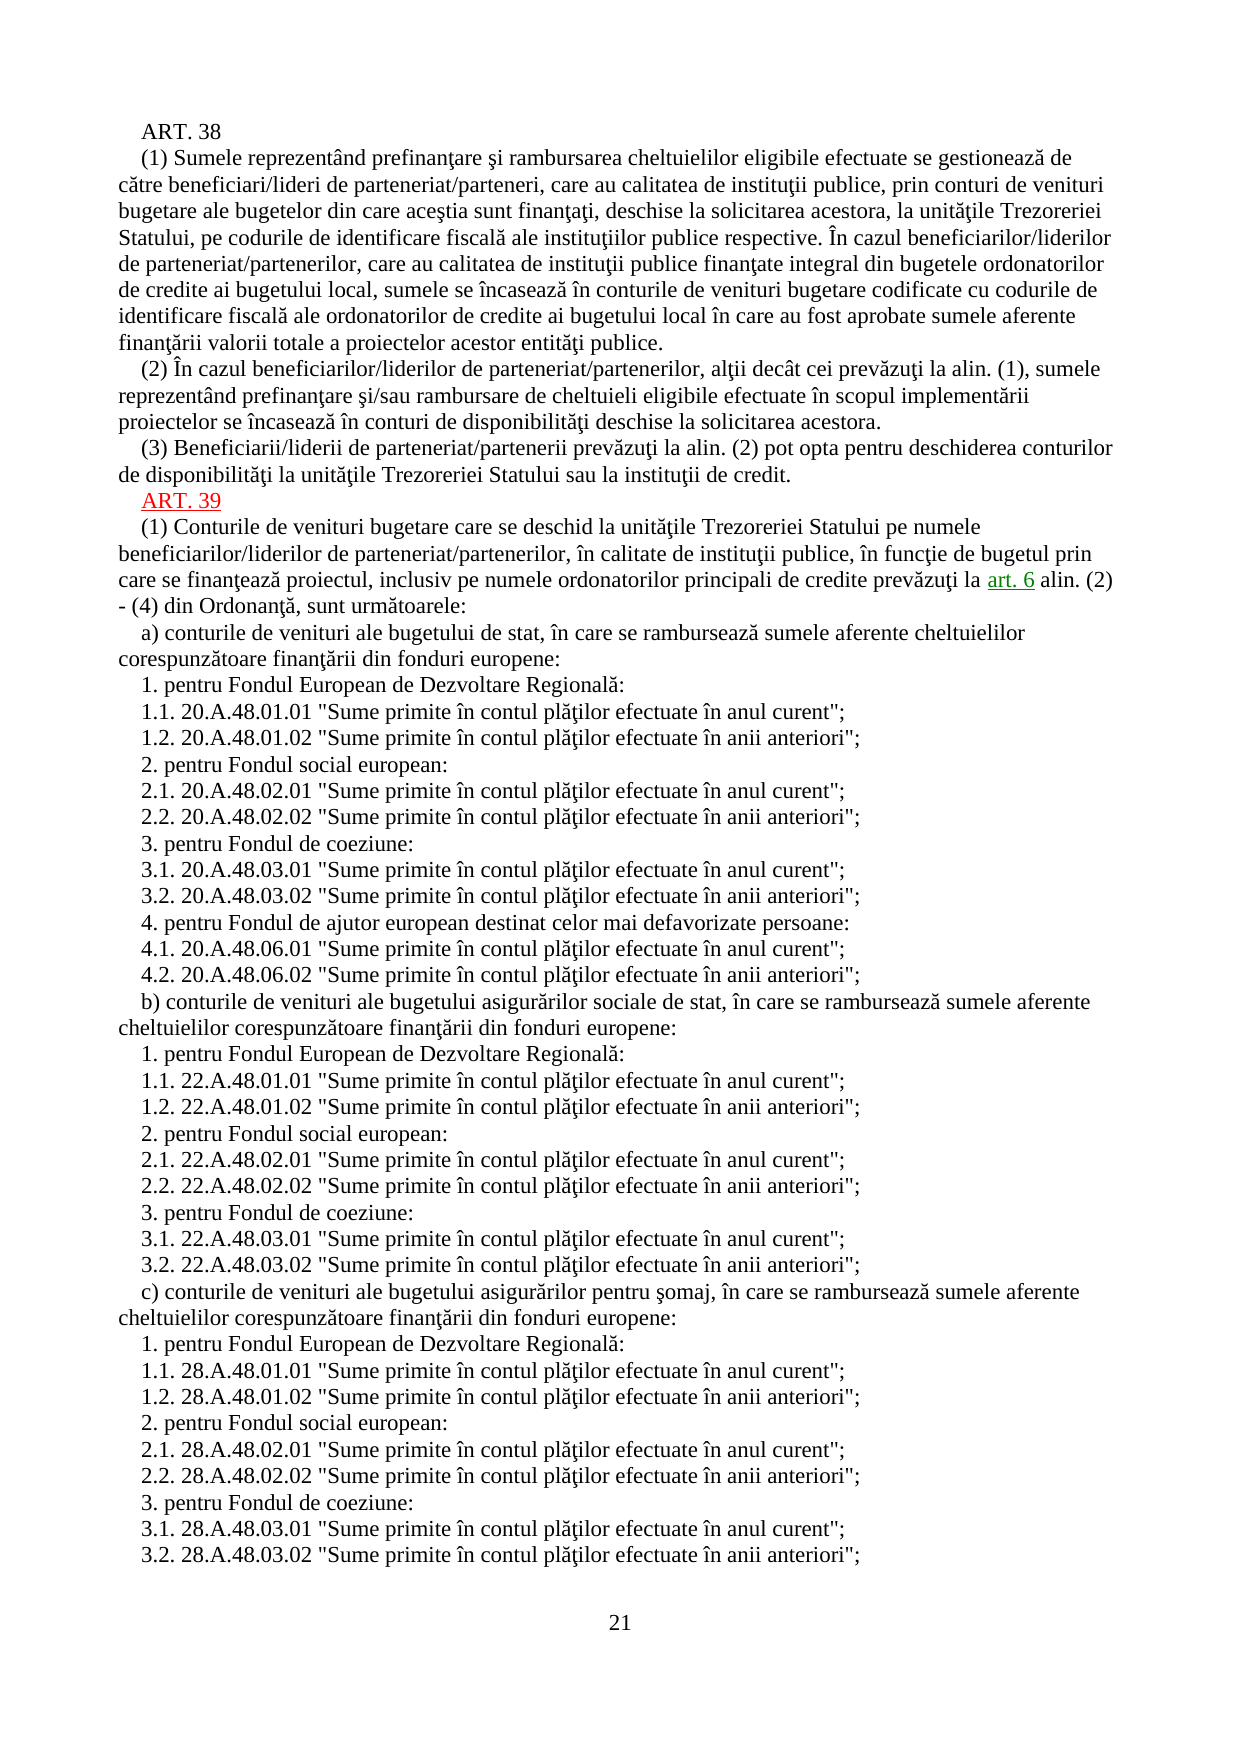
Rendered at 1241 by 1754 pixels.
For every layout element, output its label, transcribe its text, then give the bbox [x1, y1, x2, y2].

text 3. pentru Fondul de coeziune: [118, 1199, 1122, 1225]
text 4.2. 20.A.48.06.02 "Sume primite în contul plăţilor efectuate în anii anteriori"; [118, 961, 1122, 988]
text b) conturile de venituri ale bugetului asigurărilor sociale de stat, în care se rambursează sumele aferente cheltuielilor corespunzătoare finanţării din fonduri europene: [118, 988, 1122, 1041]
text 2. pentru Fondul social european: [118, 1409, 1122, 1436]
text 1. pentru Fondul European de Dezvoltare Regională: [118, 1041, 1122, 1067]
text 3. pentru Fondul de coeziune: [118, 1488, 1122, 1515]
text (1) Sumele reprezentând prefinanţare şi rambursarea cheltuielilor eligibile efectuate se gestionează de către beneficiari/lideri de parteneriat/parteneri, care au calitatea de instituţii publice, prin conturi de venituri bugetare ale bugetelor din care aceştia sunt finanţaţi, deschise la solicitarea acestora, la unităţile Trezoreriei Statului, pe codurile de identificare fiscală ale instituţiilor publice respective. În cazul beneficiarilor/liderilor de parteneriat/partenerilor, care au calitatea de instituţii publice finanţate integral din bugetele ordonatorilor de credite ai bugetului local, sumele se încasează în conturile de venituri bugetare codificate cu codurile de identificare fiscală ale ordonatorilor de credite ai bugetului local în care au fost aprobate sumele aferente finanţării valorii totale a proiectelor acestor entităţi publice. [118, 144, 1122, 355]
text 2.2. 28.A.48.02.02 "Sume primite în contul plăţilor efectuate în anii anteriori"; [118, 1462, 1122, 1488]
text 1. pentru Fondul European de Dezvoltare Regională: [118, 1330, 1122, 1357]
text 2.1. 22.A.48.02.01 "Sume primite în contul plăţilor efectuate în anul curent"; [118, 1146, 1122, 1172]
text a) conturile de venituri ale bugetului de stat, în care se rambursează sumele aferente cheltuielilor corespunzătoare finanţării din fonduri europene: [118, 619, 1122, 672]
text ART. 38 [118, 118, 1122, 144]
text 2.2. 22.A.48.02.02 "Sume primite în contul plăţilor efectuate în anii anteriori"; [118, 1172, 1122, 1199]
text 2.1. 28.A.48.02.01 "Sume primite în contul plăţilor efectuate în anul curent"; [118, 1436, 1122, 1462]
text 3.1. 22.A.48.03.01 "Sume primite în contul plăţilor efectuate în anul curent"; [118, 1225, 1122, 1251]
text 3.2. 22.A.48.03.02 "Sume primite în contul plăţilor efectuate în anii anteriori"; [118, 1251, 1122, 1278]
text 1.2. 22.A.48.01.02 "Sume primite în contul plăţilor efectuate în anii anteriori"; [118, 1093, 1122, 1119]
text 2. pentru Fondul social european: [118, 751, 1122, 777]
text (1) Conturile de venituri bugetare care se deschid la unităţile Trezoreriei Statului pe numele beneficiarilor/liderilor de parteneriat/partenerilor, în calitate de instituţii publice, în funcţie de bugetul prin care se finanţează proiectul, inclusiv pe numele ordonatorilor principali de credite prevăzuţi la art. 6 alin. (2) - (4) din Ordonanţă, sunt următoarele: [118, 513, 1122, 619]
text 1. pentru Fondul European de Dezvoltare Regională: [118, 672, 1122, 698]
text 2.2. 20.A.48.02.02 "Sume primite în contul plăţilor efectuate în anii anteriori"; [118, 803, 1122, 830]
text 3.1. 20.A.48.03.01 "Sume primite în contul plăţilor efectuate în anul curent"; [118, 856, 1122, 882]
text 1.1. 22.A.48.01.01 "Sume primite în contul plăţilor efectuate în anul curent"; [118, 1067, 1122, 1093]
text 4. pentru Fondul de ajutor european destinat celor mai defavorizate persoane: [118, 909, 1122, 935]
text 1.1. 20.A.48.01.01 "Sume primite în contul plăţilor efectuate în anul curent"; [118, 698, 1122, 724]
text 1.2. 28.A.48.01.02 "Sume primite în contul plăţilor efectuate în anii anteriori"; [118, 1383, 1122, 1409]
text (2) În cazul beneficiarilor/liderilor de parteneriat/partenerilor, alţii decât cei prevăzuţi la alin. (1), sumele reprezentând prefinanţare şi/sau rambursare de cheltuieli eligibile efectuate în scopul implementării proiectelor se încasează în conturi de disponibilităţi deschise la solicitarea acestora. [118, 355, 1122, 434]
text 4.1. 20.A.48.06.01 "Sume primite în contul plăţilor efectuate în anul curent"; [118, 935, 1122, 961]
text 3.1. 28.A.48.03.01 "Sume primite în contul plăţilor efectuate în anul curent"; [118, 1515, 1122, 1541]
text c) conturile de venituri ale bugetului asigurărilor pentru şomaj, în care se rambursează sumele aferente cheltuielilor corespunzătoare finanţării din fonduri europene: [118, 1278, 1122, 1330]
text 1.1. 28.A.48.01.01 "Sume primite în contul plăţilor efectuate în anul curent"; [118, 1357, 1122, 1383]
text 3.2. 20.A.48.03.02 "Sume primite în contul plăţilor efectuate în anii anteriori"; [118, 882, 1122, 909]
text 3. pentru Fondul de coeziune: [118, 830, 1122, 856]
text 1.2. 20.A.48.01.02 "Sume primite în contul plăţilor efectuate în anii anteriori"; [118, 724, 1122, 751]
text ART. 39 [118, 487, 1122, 513]
text 2. pentru Fondul social european: [118, 1119, 1122, 1146]
text 2.1. 20.A.48.02.01 "Sume primite în contul plăţilor efectuate în anul curent"; [118, 777, 1122, 803]
text 3.2. 28.A.48.03.02 "Sume primite în contul plăţilor efectuate în anii anteriori"; [118, 1541, 1122, 1568]
text (3) Beneficiarii/liderii de parteneriat/partenerii prevăzuţi la alin. (2) pot opta pentru deschiderea conturilor de disponibilităţi la unităţile Trezoreriei Statului sau la instituţii de credit. [118, 434, 1122, 487]
